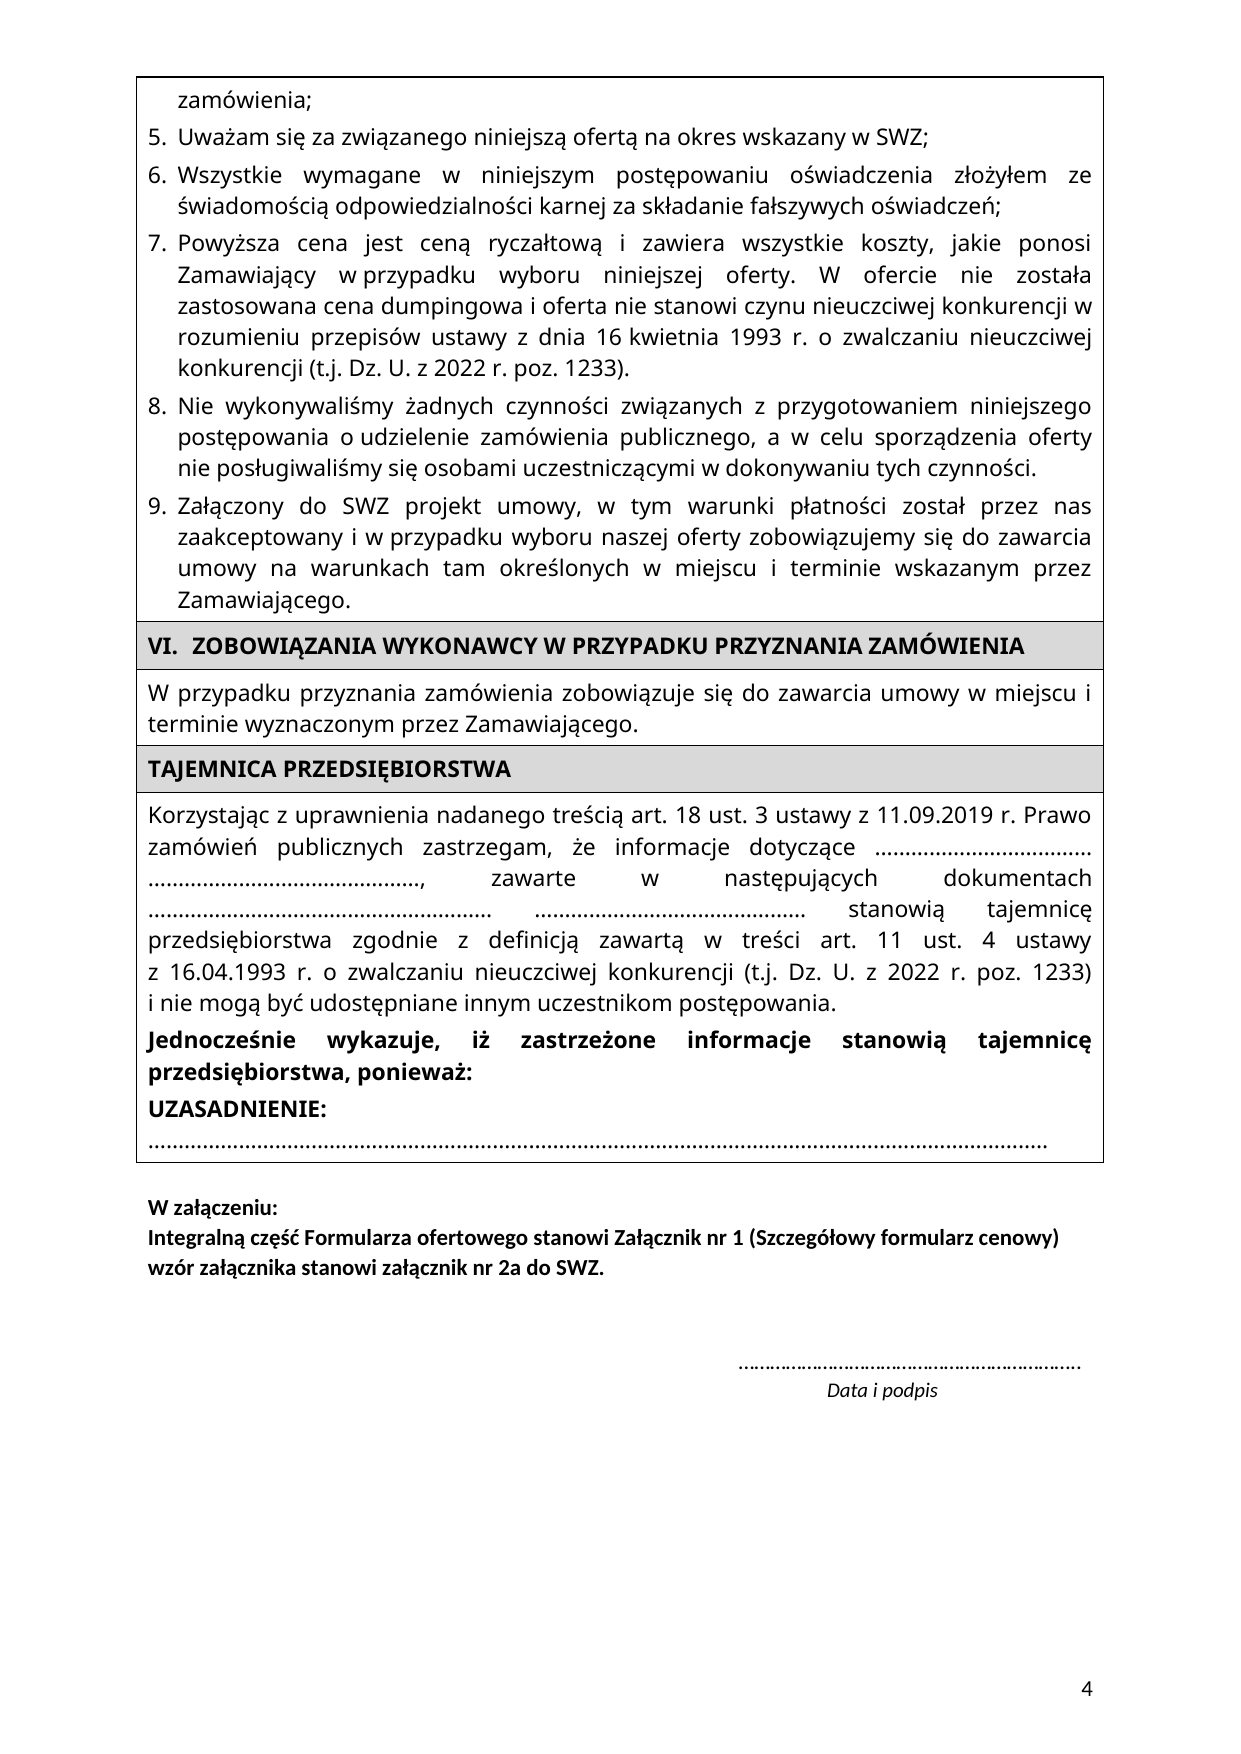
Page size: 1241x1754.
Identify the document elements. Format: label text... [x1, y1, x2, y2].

table_cell TAJEMNICA PRZEDSIĘBIORSTWA [137, 746, 1103, 792]
text W załączeniu: [148, 1193, 1093, 1221]
text ……………………………………………………….. [738, 1347, 1093, 1375]
text Integralną część Formularza ofertowego stanowi Załącznik nr 1 (Szczegółowy formularz cenowy) wzór załącznika stanowi załącznik nr 2a do SWZ. [148, 1223, 1093, 1281]
table_cell Korzystając z uprawnienia nadanego treścią art. 18 ust. 3 ustawy z 11.09.2019 r. Prawo zamówień publicznych zastrzegam, że informacje dotyczące ……………………………… ………………………………………, zawarte w następujących dokumentach ………………………………………………… ……………………………………… stanowią tajemnicę przedsiębiorstwa zgodnie z definicją zawartą w treści art. 11 ust. 4 ustawy z 16.04.1993 r. o zwalczaniu nieuczciwej konkurencji (t.j. Dz. U. z 2022 r. poz. 1233) i nie mogą być udostępniane innym uczestnikom postępowania. Jednocześnie wykazuje, iż zastrzeżone informacje stanowią tajemnicę przedsiębiorstwa, ponieważ: UZASADNIENIE:………………………………………………………………………………………………………………………………….. [137, 793, 1103, 1162]
text Data i podpis [827, 1377, 1093, 1403]
table_cell W przypadku przyznania zamówienia zobowiązuje się do zawarcia umowy w miejscu i terminie wyznaczonym przez Zamawiającego. [137, 670, 1103, 745]
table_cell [137, 78, 1103, 621]
table_cell ZOBOWIĄZANIA WYKONAWCY W PRZYPADKU PRZYZNANIA ZAMÓWIENIA [137, 622, 1103, 669]
